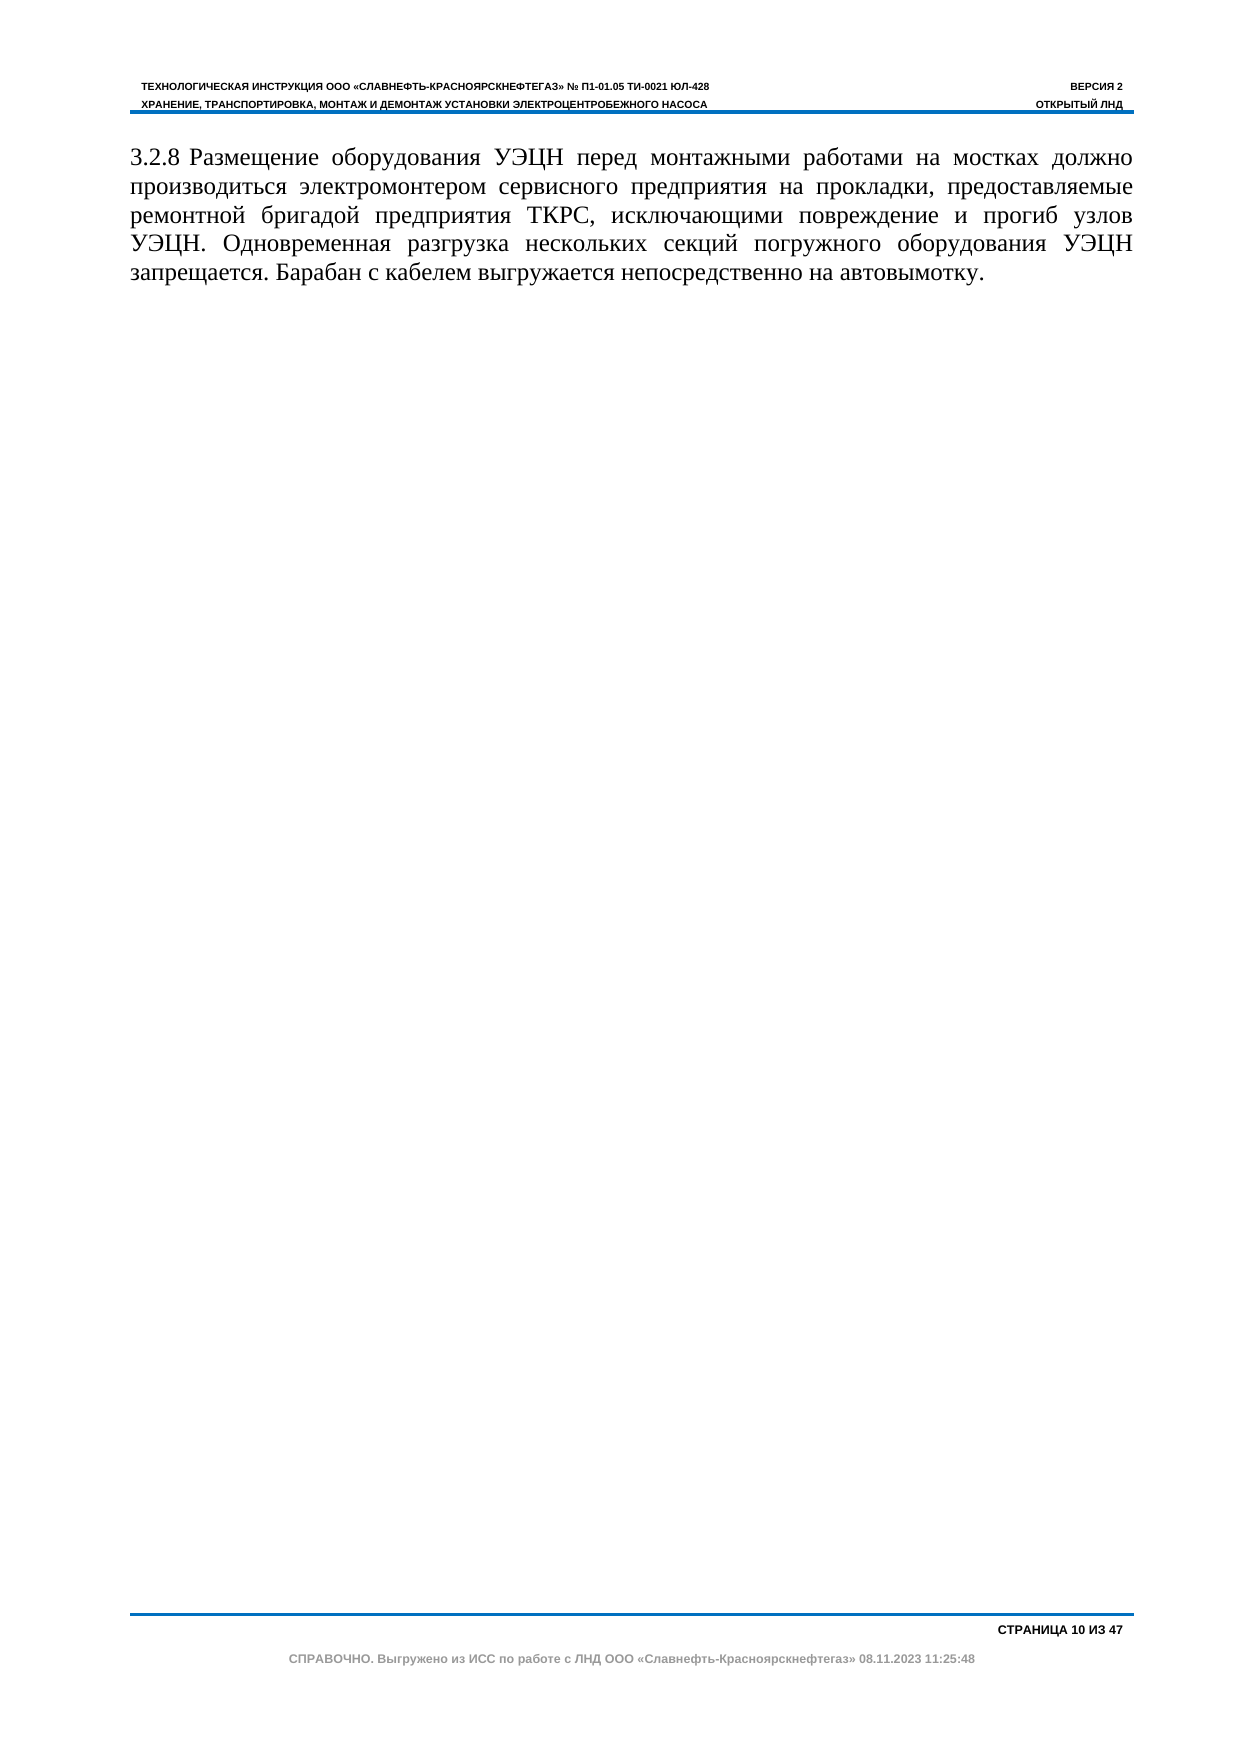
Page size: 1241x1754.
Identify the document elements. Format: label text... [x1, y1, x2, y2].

list Размещение оборудования УЭЦН перед монтажными работами на мостках должно производиться электромонтером сервисного предприятия на прокладки, предоставляемые ремонтной бригадой предприятия ТКРС, исключающими повреждение и прогиб узлов УЭЦН. Одновременная разгрузка нескольких секций погружного оборудования УЭЦН запрещается. Барабан с кабелем выгружается непосредственно на автовымотку. [130, 142, 1134, 286]
